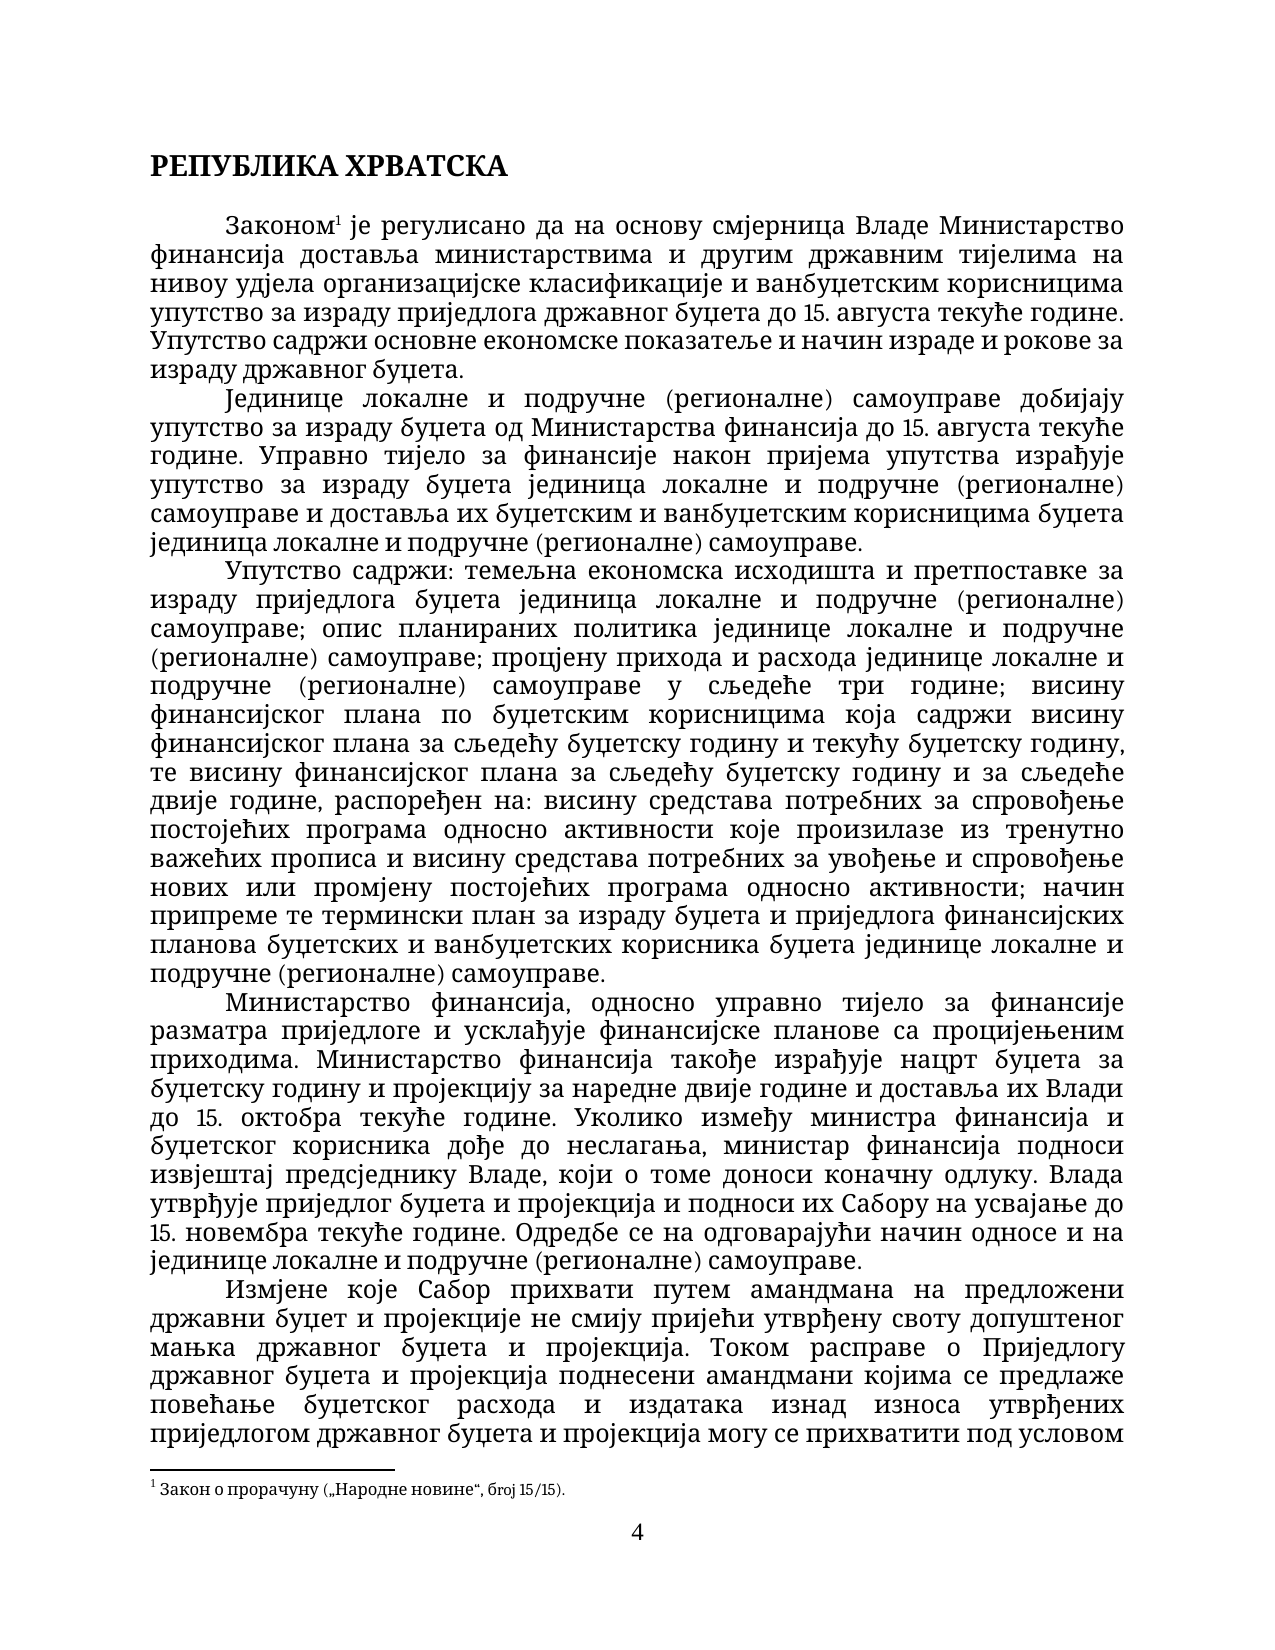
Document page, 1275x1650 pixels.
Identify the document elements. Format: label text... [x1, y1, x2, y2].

text Јединице локалне и подручне (регионалне) самоуправе добијају упутство за израду буџета од Министарства финансија до 15. августа текуће године. Управно тијело за финансије након пријема упутства израђује упутство за израду буџета јединица локалне и подручне (регионалне) самоуправе и доставља их буџетским и ванбуџетским корисницима буџета јединица локалне и подручне (регионалне) самоуправе. [150, 385, 1125, 557]
text Законом је регулисано да на основу смјерница Владе Министарство финансија доставља министарствима и другим државним тијелима на нивоу удјела организацијске класификације и ванбуџетским корисницима упутство за израду приједлога државног буџета до 15. августа текуће године. Упутство садржи основне економске показатеље и начин израде и рокове за израду државног буџета. [150, 212, 1125, 385]
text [150, 1276, 1125, 1448]
text Министарство финансија, односно управно тијело за финансије разматра приједлоге и усклађује финансијске планове са процијењеним приходима. Министарство финансија такође израђује нацрт буџета за буџетску годину и пројекцију за наредне двије године и доставља их Влади до 15. октобра текуће године. Уколико између министра финансија и буџетског корисника дође до неслагања, министар финансија подноси извјештај предсједнику Владе, који о томе доноси коначну одлуку. Влада утврђује приједлог буџета и пројекција и подноси их Сабору на усвајање до 15. новембра текуће године. Одредбе се на одговарајући начин односе и на јединице локалне и подручне (регионалне) самоуправе. [150, 988, 1125, 1276]
text Упутство садржи: темељна економска исходишта и претпоставке за израду приједлога буџета јединица локалне и подручне (регионалне) самоуправе; опис планираних политика јединице локалне и подручне (регионалне) самоуправе; процјену прихода и расхода јединице локалне и подручне (регионалне) самоуправе у сљедеће три године; висину финансијског плана по буџетским корисницима која садржи висину финансијског плана за сљедећу буџетску годину и текућу буџетску годину, те висину финансијског плана за сљедећу буџетску годину и за сљедеће двије године, распоређен на: висину средстава потребних за спровођење постојећих програма односно активности које произилазе из тренутно важећих прописа и висину средстава потребних за увођење и спровођење нових или промјену постојећих програма односно активности; начин припреме те термински план за израду буџета и приједлога финансијских планова буџетских и ванбуџетских корисника буџета јединице локалне и подручне (регионалне) самоуправе. [150, 557, 1125, 988]
subtitle РЕПУБЛИКА ХРВАТСКА [150, 150, 1125, 183]
